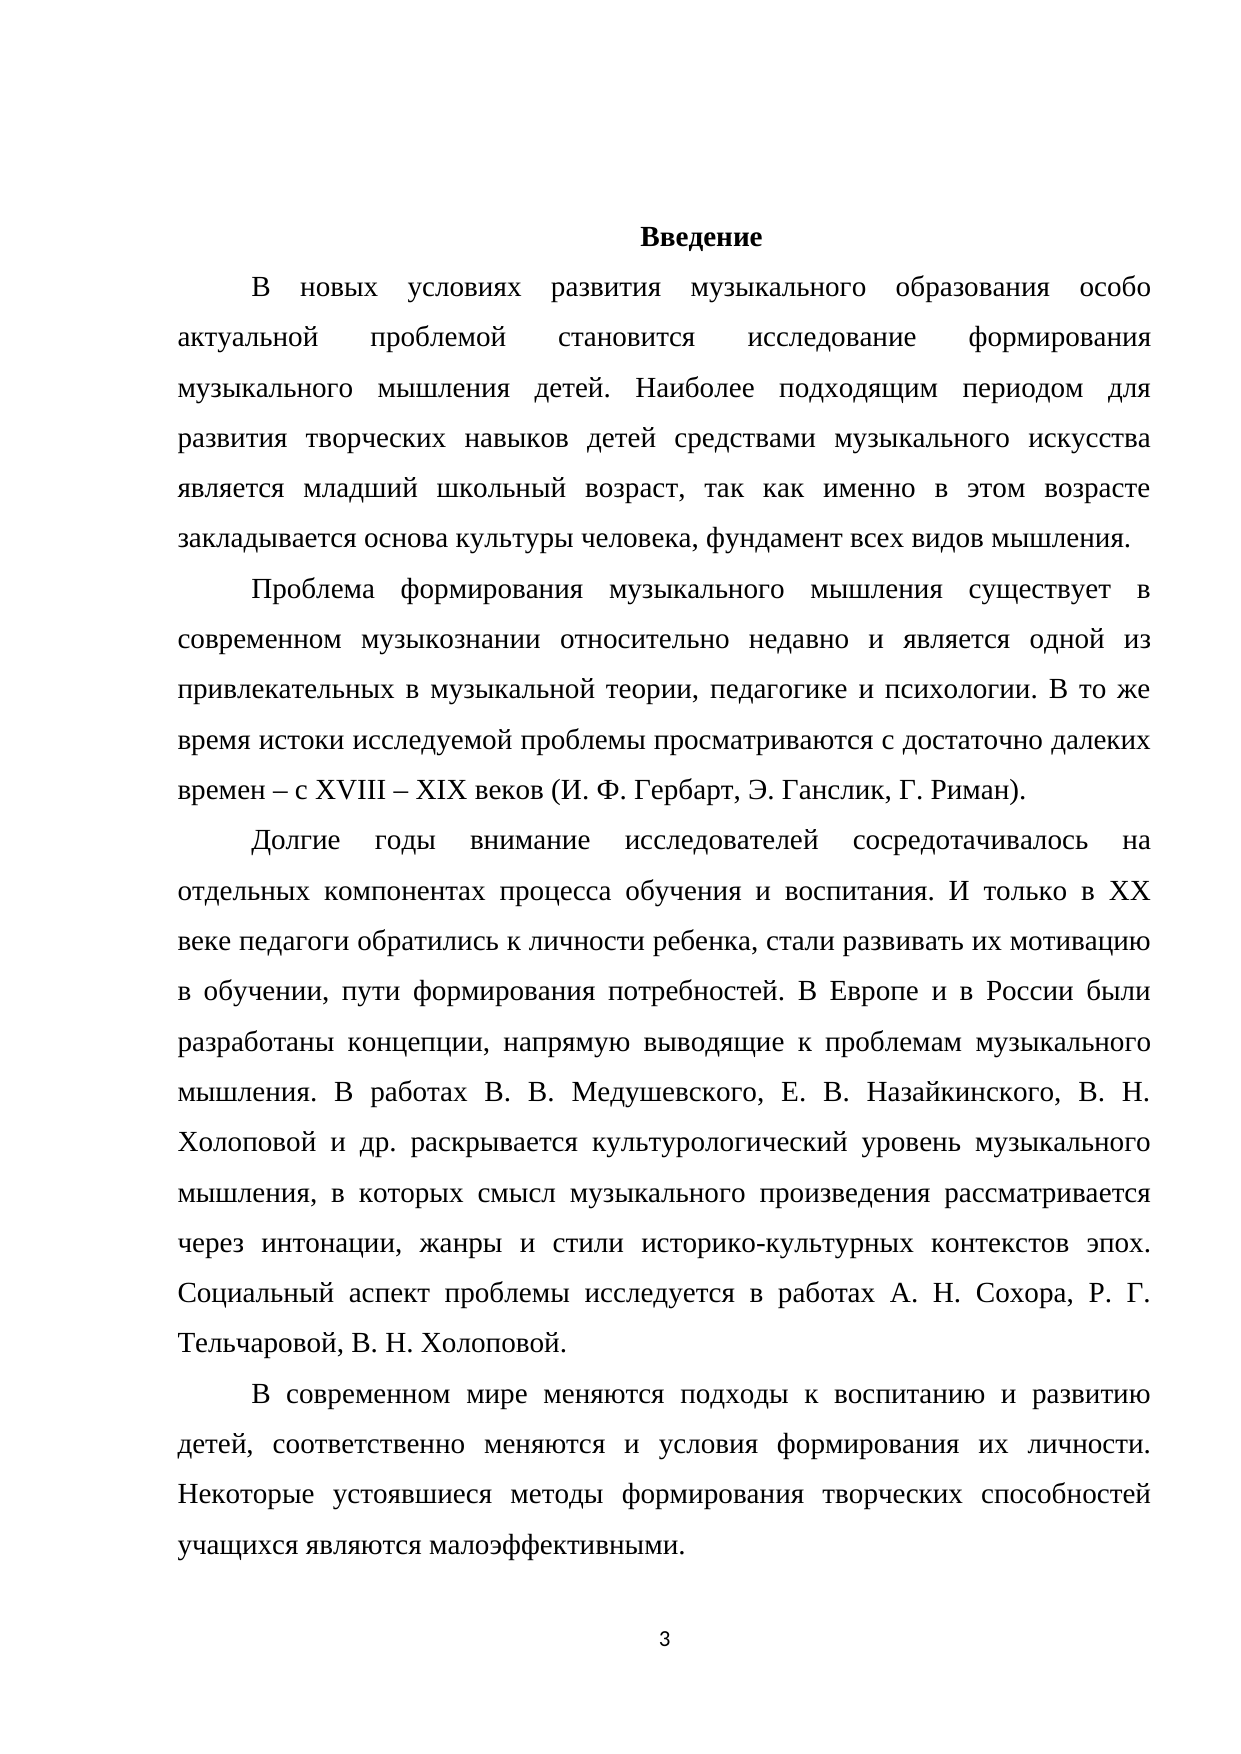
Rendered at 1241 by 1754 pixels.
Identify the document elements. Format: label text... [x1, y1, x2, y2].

text В новых условиях развития музыкального образования особо актуальной проблемой становится исследование формирования музыкального мышления детей. Наиболее подходящим периодом для развития творческих навыков детей средствами музыкального искусства является младший школьный возраст, так как именно в этом возрасте закладывается основа культуры человека, фундамент всех видов мышления. [177, 269, 1152, 554]
text Введение [177, 219, 1152, 252]
text Проблема формирования музыкального мышления существует в современном музыкознании относительно недавно и является одной из привлекательных в музыкальной теории, педагогике и психологии. В то же время истоки исследуемой проблемы просматриваются с достаточно далеких времен – с XVIII – XIX веков (И. Ф. Гербарт, Э. Ганслик, Г. Риман). [177, 571, 1152, 806]
text В современном мире меняются подходы к воспитанию и развитию детей, соответственно меняются и условия формирования их личности. Некоторые устоявшиеся методы формирования творческих способностей учащихся являются малоэффективными. [177, 1376, 1152, 1560]
text Долгие годы внимание исследователей сосредотачивалось на отдельных компонентах процесса обучения и воспитания. И только в XX веке педагоги обратились к личности ребенка, стали развивать их мотивацию в обучении, пути формирования потребностей. В Европе и в России были разработаны концепции, напрямую выводящие к проблемам музыкального мышления. В работах В. В. Медушевского, Е. В. Назайкинского, В. Н. Холоповой и др. раскрывается культурологический уровень музыкального мышления, в которых смысл музыкального произведения рассматривается через интонации, жанры и стили историко-культурных контекстов эпох. Социальный аспект проблемы исследуется в работах А. Н. Сохора, Р. Г. Тельчаровой, В. Н. Холоповой. [177, 822, 1152, 1359]
